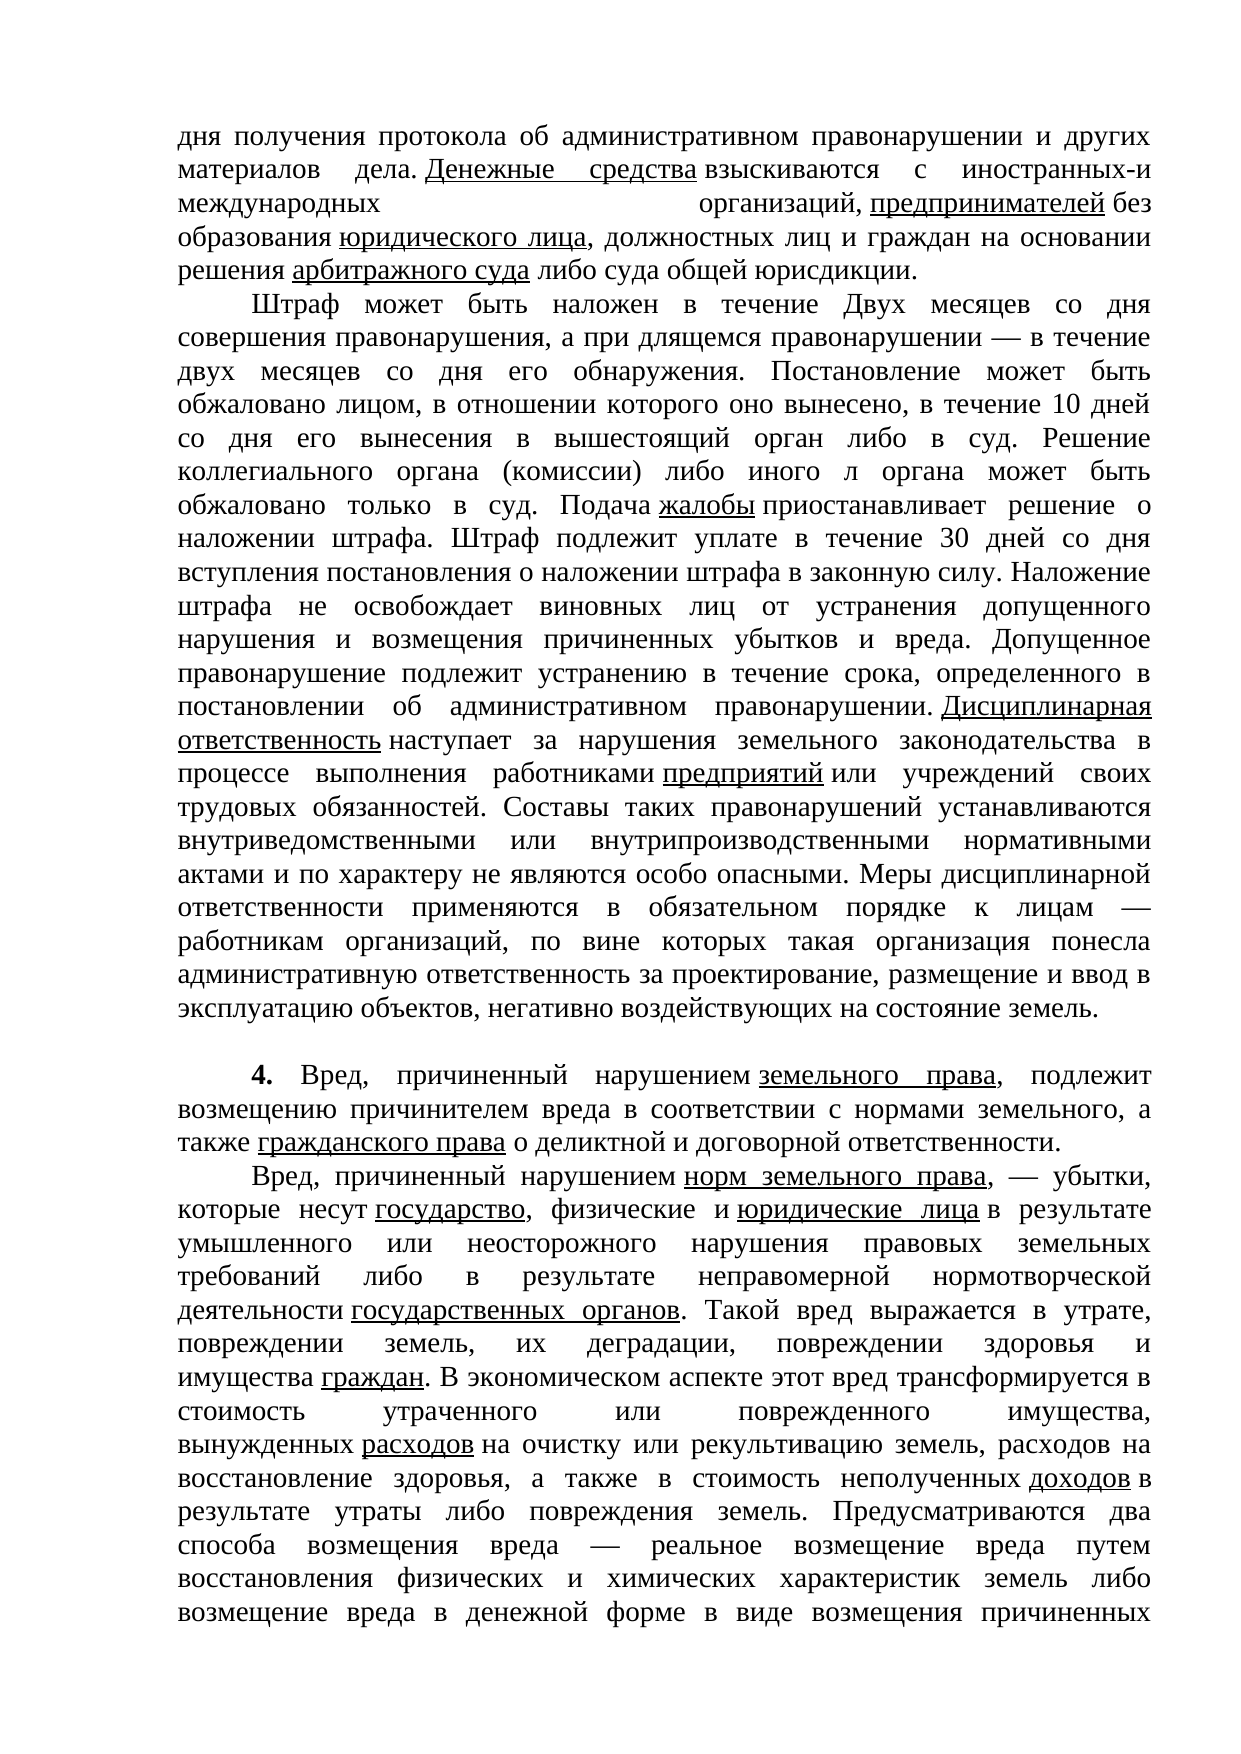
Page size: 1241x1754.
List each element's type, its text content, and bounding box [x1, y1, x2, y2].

text Штраф может быть наложен в течение Двух месяцев со дня совершения правонарушения, а при длящемся правонарушении — в течение двух месяцев со дня его обнаружения. Постановление может быть обжаловано лицом, в отношении которого оно вынесено, в течение 10 дней со дня его вынесения в вышестоящий орган либо в суд. Решение коллегиального органа (комиссии) либо иного л органа может быть обжаловано только в суд. Подача жалобы приостанавливает решение о наложении штрафа. Штраф подлежит уплате в течение 30 дней со дня вступления постановления о наложении штрафа в законную силу. Наложение штрафа не освобождает виновных лиц от устранения допущенного нарушения и возмещения причиненных убытков и вреда. Допущенное правонарушение подлежит устранению в течение срока, определенного в постановлении об административном правонарушении. Дисциплинарная ответственность наступает за нарушения земельного законодательства в процессе выполнения работниками предприятий или учреждений своих трудовых обязанностей. Составы таких правонарушений устанавливаются внутриведомственными или внутрипроизводственными нормативными актами и по характеру не являются особо опасными. Меры дисциплинарной ответственности применяются в обязательном порядке к лицам — работникам организаций, по вине которых такая организация понесла административную ответственность за проектирование, размещение и ввод в эксплуатацию объектов, негативно воздействующих на состояние земель. [177, 286, 1152, 1024]
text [177, 118, 1152, 286]
text 4. Вред, причиненный нарушением земельного права, подлежит возмещению причинителем вреда в соответствии с нормами земельного, а также гражданского права о деликтной и договорной ответственности. [177, 1057, 1152, 1158]
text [177, 1158, 1152, 1627]
